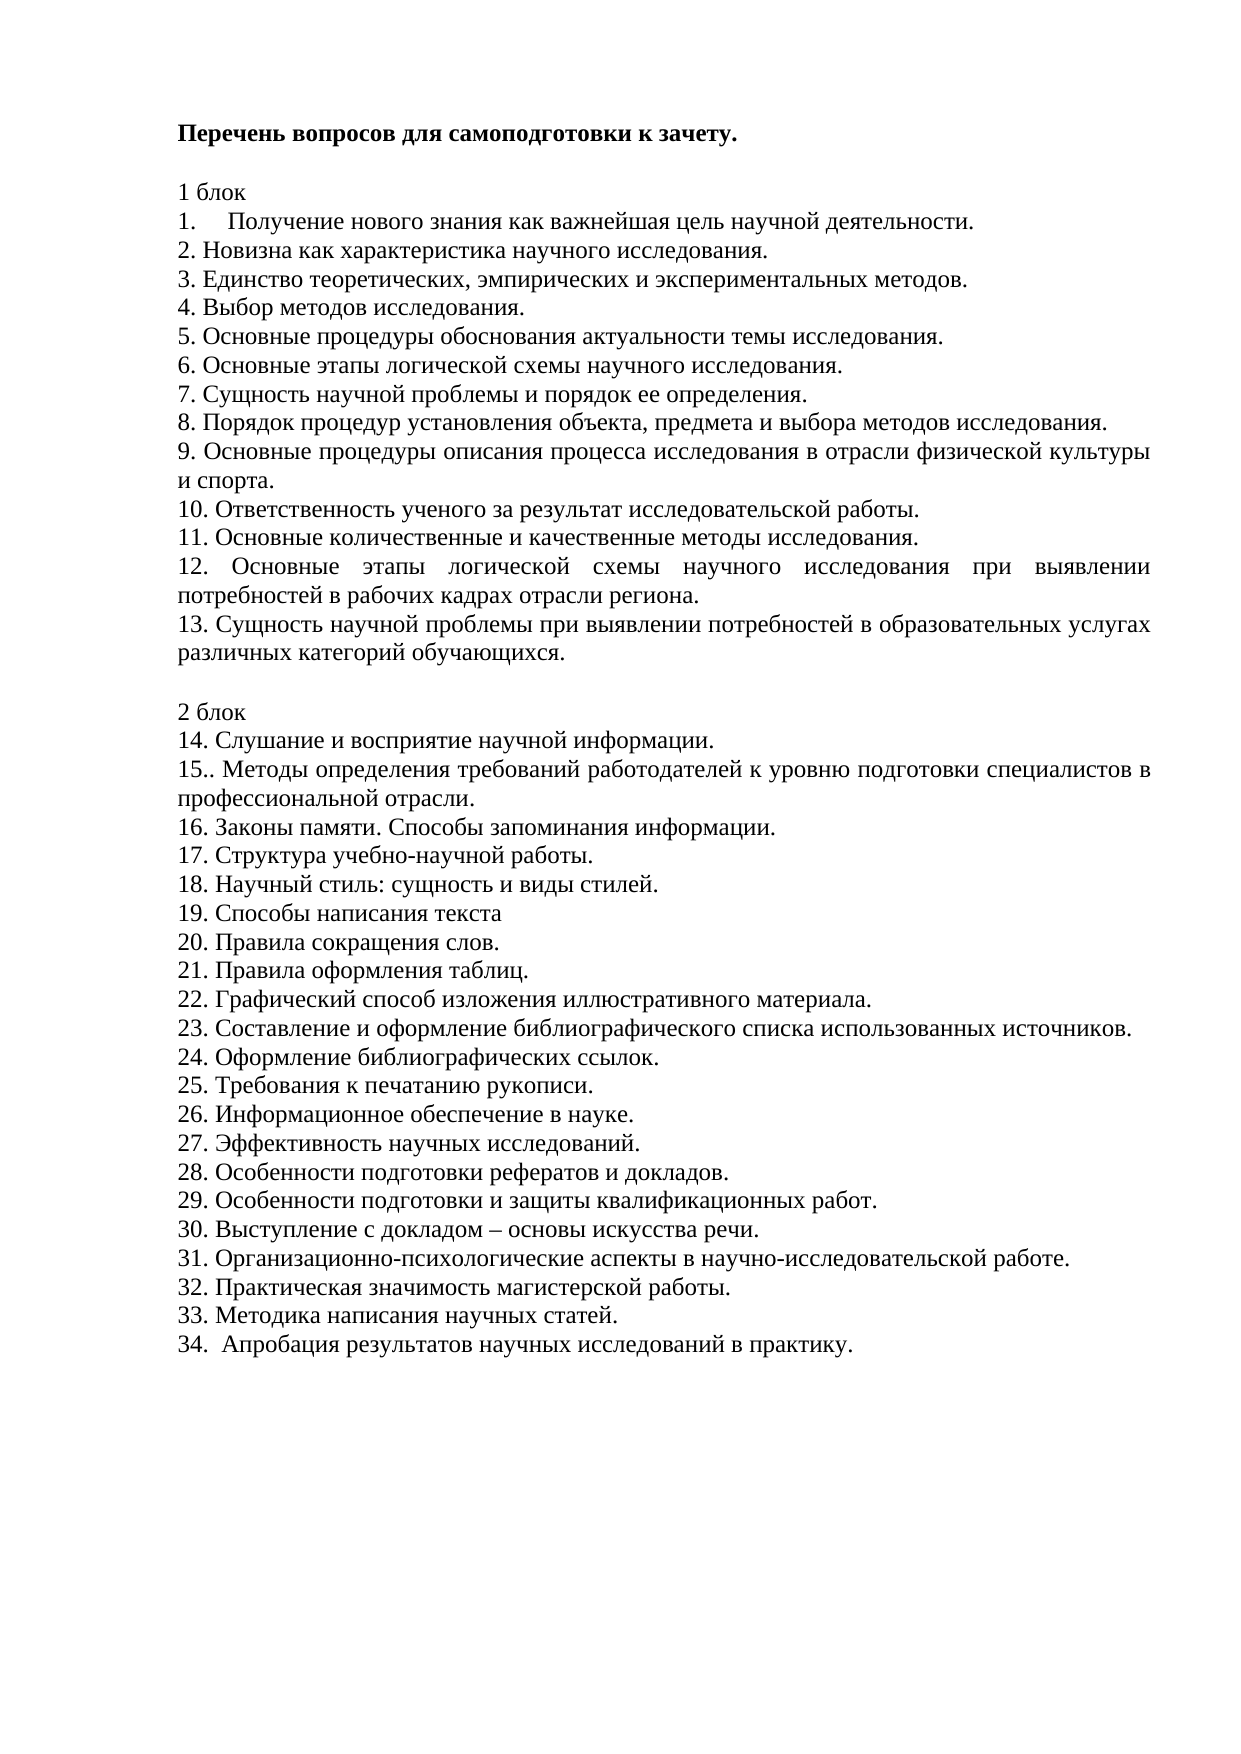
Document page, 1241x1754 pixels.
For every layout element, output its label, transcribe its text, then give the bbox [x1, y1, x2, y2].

text 14. Слушание и восприятие научной информации. [177, 725, 1152, 754]
text 1. Получение нового знания как важнейшая цель научной деятельности. [177, 206, 1152, 235]
text 22. Графический способ изложения иллюстративного материала. [177, 984, 1152, 1013]
text 26. Информационное обеспечение в науке. [177, 1099, 1152, 1128]
text 19. Способы написания текста [177, 898, 1152, 927]
text 15.. Методы определения требований работодателей к уровню подготовки специалистов в профессиональной отрасли. [177, 754, 1152, 812]
text 16. Законы памяти. Способы запоминания информации. [177, 812, 1152, 840]
text 6. Основные этапы логической схемы научного исследования. [177, 350, 1152, 379]
text 2 блок [177, 697, 1152, 725]
text 11. Основные количественные и качественные методы исследования. [177, 522, 1152, 551]
text 17. Структура учебно-научной работы. [177, 840, 1152, 869]
text 12. Основные этапы логической схемы научного исследования при выявлении потребностей в рабочих кадрах отрасли региона. [177, 551, 1152, 609]
text 10. Ответственность ученого за результат исследовательской работы. [177, 494, 1152, 522]
text 32. Практическая значимость магистерской работы. [177, 1272, 1152, 1300]
text 27. Эффективность научных исследований. [177, 1128, 1152, 1157]
text 33. Методика написания научных статей. [177, 1300, 1152, 1329]
text 2. Новизна как характеристика научного исследования. [177, 235, 1152, 264]
text 31. Организационно-психологические аспекты в научно-исследовательской работе. [177, 1243, 1152, 1272]
text Перечень вопросов для самоподготовки к зачету. [177, 118, 1152, 147]
text 9. Основные процедуры описания процесса исследования в отрасли физической культуры и спорта. [177, 436, 1152, 494]
text 23. Составление и оформление библиографического списка использованных источников. [177, 1013, 1152, 1042]
text 3. Единство теоретических, эмпирических и экспериментальных методов. [177, 264, 1152, 292]
text 4. Выбор методов исследования. [177, 292, 1152, 321]
text 18. Научный стиль: сущность и виды стилей. [177, 869, 1152, 898]
text 24. Оформление библиографических ссылок. [177, 1042, 1152, 1070]
text 1 блок [177, 177, 1152, 206]
text 20. Правила сокращения слов. [177, 927, 1152, 955]
text 5. Основные процедуры обоснования актуальности темы исследования. [177, 321, 1152, 350]
text 25. Требования к печатанию рукописи. [177, 1070, 1152, 1099]
text 13. Сущность научной проблемы при выявлении потребностей в образовательных услугах различных категорий обучающихся. [177, 609, 1152, 666]
text 29. Особенности подготовки и защиты квалификационных работ. [177, 1185, 1152, 1214]
text 34. Апробация результатов научных исследований в практику. [177, 1329, 1152, 1358]
text 7. Сущность научной проблемы и порядок ее определения. [177, 379, 1152, 407]
text 21. Правила оформления таблиц. [177, 955, 1152, 984]
text 8. Порядок процедур установления объекта, предмета и выбора методов исследования. [177, 407, 1152, 436]
text 30. Выступление с докладом – основы искусства речи. [177, 1214, 1152, 1243]
text 28. Особенности подготовки рефератов и докладов. [177, 1157, 1152, 1185]
